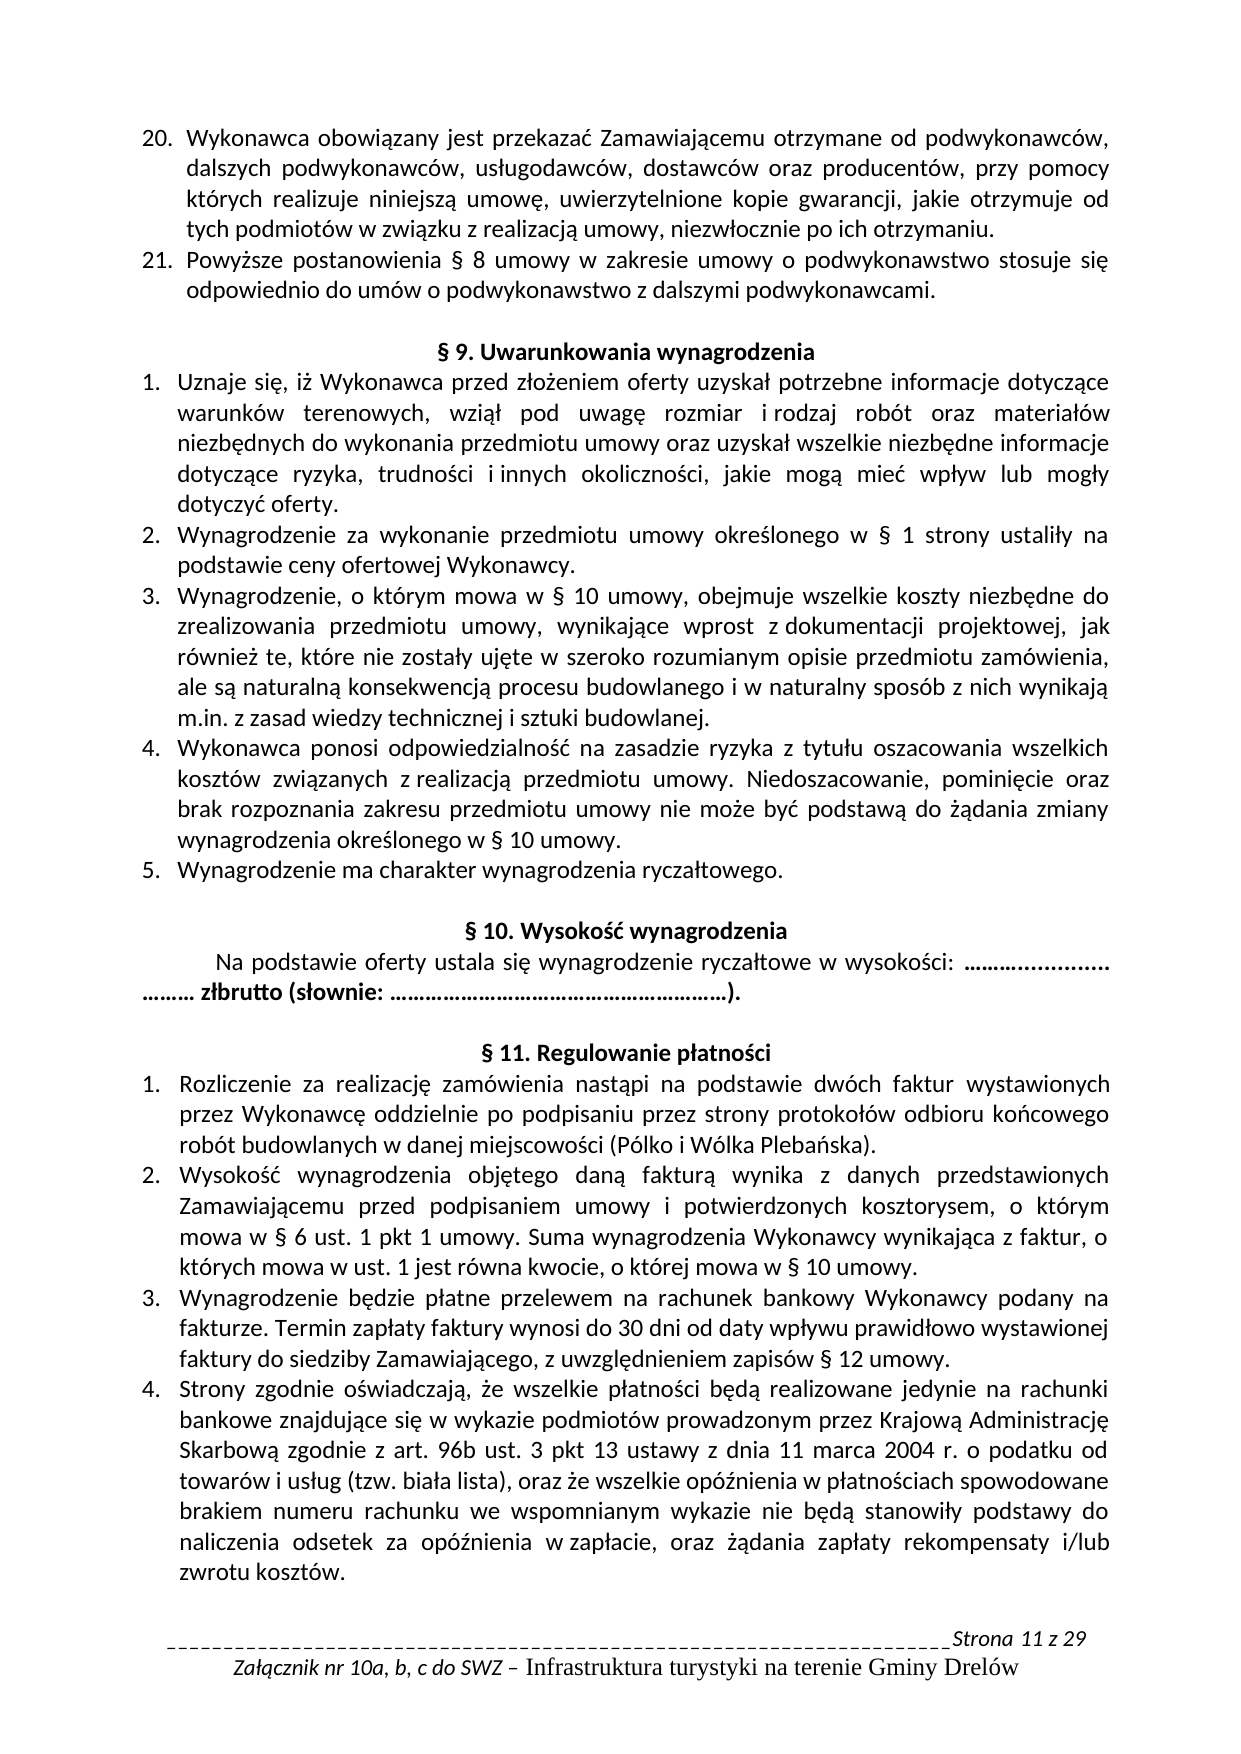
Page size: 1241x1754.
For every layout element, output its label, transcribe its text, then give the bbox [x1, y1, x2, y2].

list Wynagrodzenie za wykonanie przedmiotu umowy określonego w § 1 strony ustaliły na podstawie ceny ofertowej Wykonawcy. [142, 519, 1110, 580]
list Strony zgodnie oświadczają, że wszelkie płatności będą realizowane jedynie na rachunki bankowe znajdujące się w wykazie podmiotów prowadzonym przez Krajową Administrację Skarbową zgodnie z art. 96b ust. 3 pkt 13 ustawy z dnia 11 marca 2004 r. o podatku od towarów i usług (tzw. biała lista), oraz że wszelkie opóźnienia w płatnościach spowodowane brakiem numeru rachunku we wspomnianym wykazie nie będą stanowiły podstawy do naliczenia odsetek za opóźnienia w zapłacie, oraz żądania zapłaty rekompensaty i/lub zwrotu kosztów. [142, 1373, 1110, 1587]
list Powyższe postanowienia § 8 umowy w zakresie umowy o podwykonawstwo stosuje się odpowiednio do umów o podwykonawstwo z dalszymi podwykonawcami. [142, 244, 1110, 305]
list Wykonawca ponosi odpowiedzialność na zasadzie ryzyka z tytułu oszacowania wszelkich kosztów związanych z realizacją przedmiotu umowy. Niedoszacowanie, pominięcie oraz brak rozpoznania zakresu przedmiotu umowy nie może być podstawą do żądania zmiany wynagrodzenia określonego w § 10 umowy. [142, 732, 1110, 854]
list Wynagrodzenie, o którym mowa w § 10 umowy, obejmuje wszelkie koszty niezbędne do zrealizowania przedmiotu umowy, wynikające wprost z dokumentacji projektowej, jak również te, które nie zostały ujęte w szeroko rozumianym opisie przedmiotu zamówienia, ale są naturalną konsekwencją procesu budowlanego i w naturalny sposób z nich wynikają m.in. z zasad wiedzy technicznej i sztuki budowlanej. [142, 580, 1110, 732]
text § 11. Regulowanie płatności [142, 1038, 1110, 1068]
text § 10. Wysokość wynagrodzenia [142, 916, 1110, 946]
list Wynagrodzenie będzie płatne przelewem na rachunek bankowy Wykonawcy podany na fakturze. Termin zapłaty faktury wynosi do 30 dni od daty wpływu prawidłowo wystawionej faktury do siedziby Zamawiającego, z uwzględnieniem zapisów § 12 umowy. [142, 1282, 1110, 1373]
list Wykonawca obowiązany jest przekazać Zamawiającemu otrzymane od podwykonawców, dalszych podwykonawców, usługodawców, dostawców oraz producentów, przy pomocy których realizuje niniejszą umowę, uwierzytelnione kopie gwarancji, jakie otrzymuje od tych podmiotów w związku z realizacją umowy, niezwłocznie po ich otrzymaniu. [142, 122, 1110, 244]
list Wysokość wynagrodzenia objętego daną fakturą wynika z danych przedstawionych Zamawiającemu przed podpisaniem umowy i potwierdzonych kosztorysem, o którym mowa w § 6 ust. 1 pkt 1 umowy. Suma wynagrodzenia Wykonawcy wynikająca z faktur, o których mowa w ust. 1 jest równa kwocie, o której mowa w § 10 umowy. [142, 1160, 1110, 1282]
list Wynagrodzenie ma charakter wynagrodzenia ryczałtowego. [142, 854, 1110, 885]
text § 9. Uwarunkowania wynagrodzenia [142, 336, 1110, 366]
list Rozliczenie za realizację zamówienia nastąpi na podstawie dwóch faktur wystawionych przez Wykonawcę oddzielnie po podpisaniu przez strony protokołów odbioru końcowego robót budowlanych w danej miejscowości (Pólko i Wólka Plebańska). [142, 1068, 1110, 1160]
text Na podstawie oferty ustala się wynagrodzenie ryczałtowe w wysokości: ………..............……… złbrutto (słownie: …………………………………………………). [142, 946, 1110, 1007]
list Uznaje się, iż Wykonawca przed złożeniem oferty uzyskał potrzebne informacje dotyczące warunków terenowych, wziął pod uwagę rozmiar i rodzaj robót oraz materiałów niezbędnych do wykonania przedmiotu umowy oraz uzyskał wszelkie niezbędne informacje dotyczące ryzyka, trudności i innych okoliczności, jakie mogą mieć wpływ lub mogły dotyczyć oferty. [142, 366, 1110, 519]
